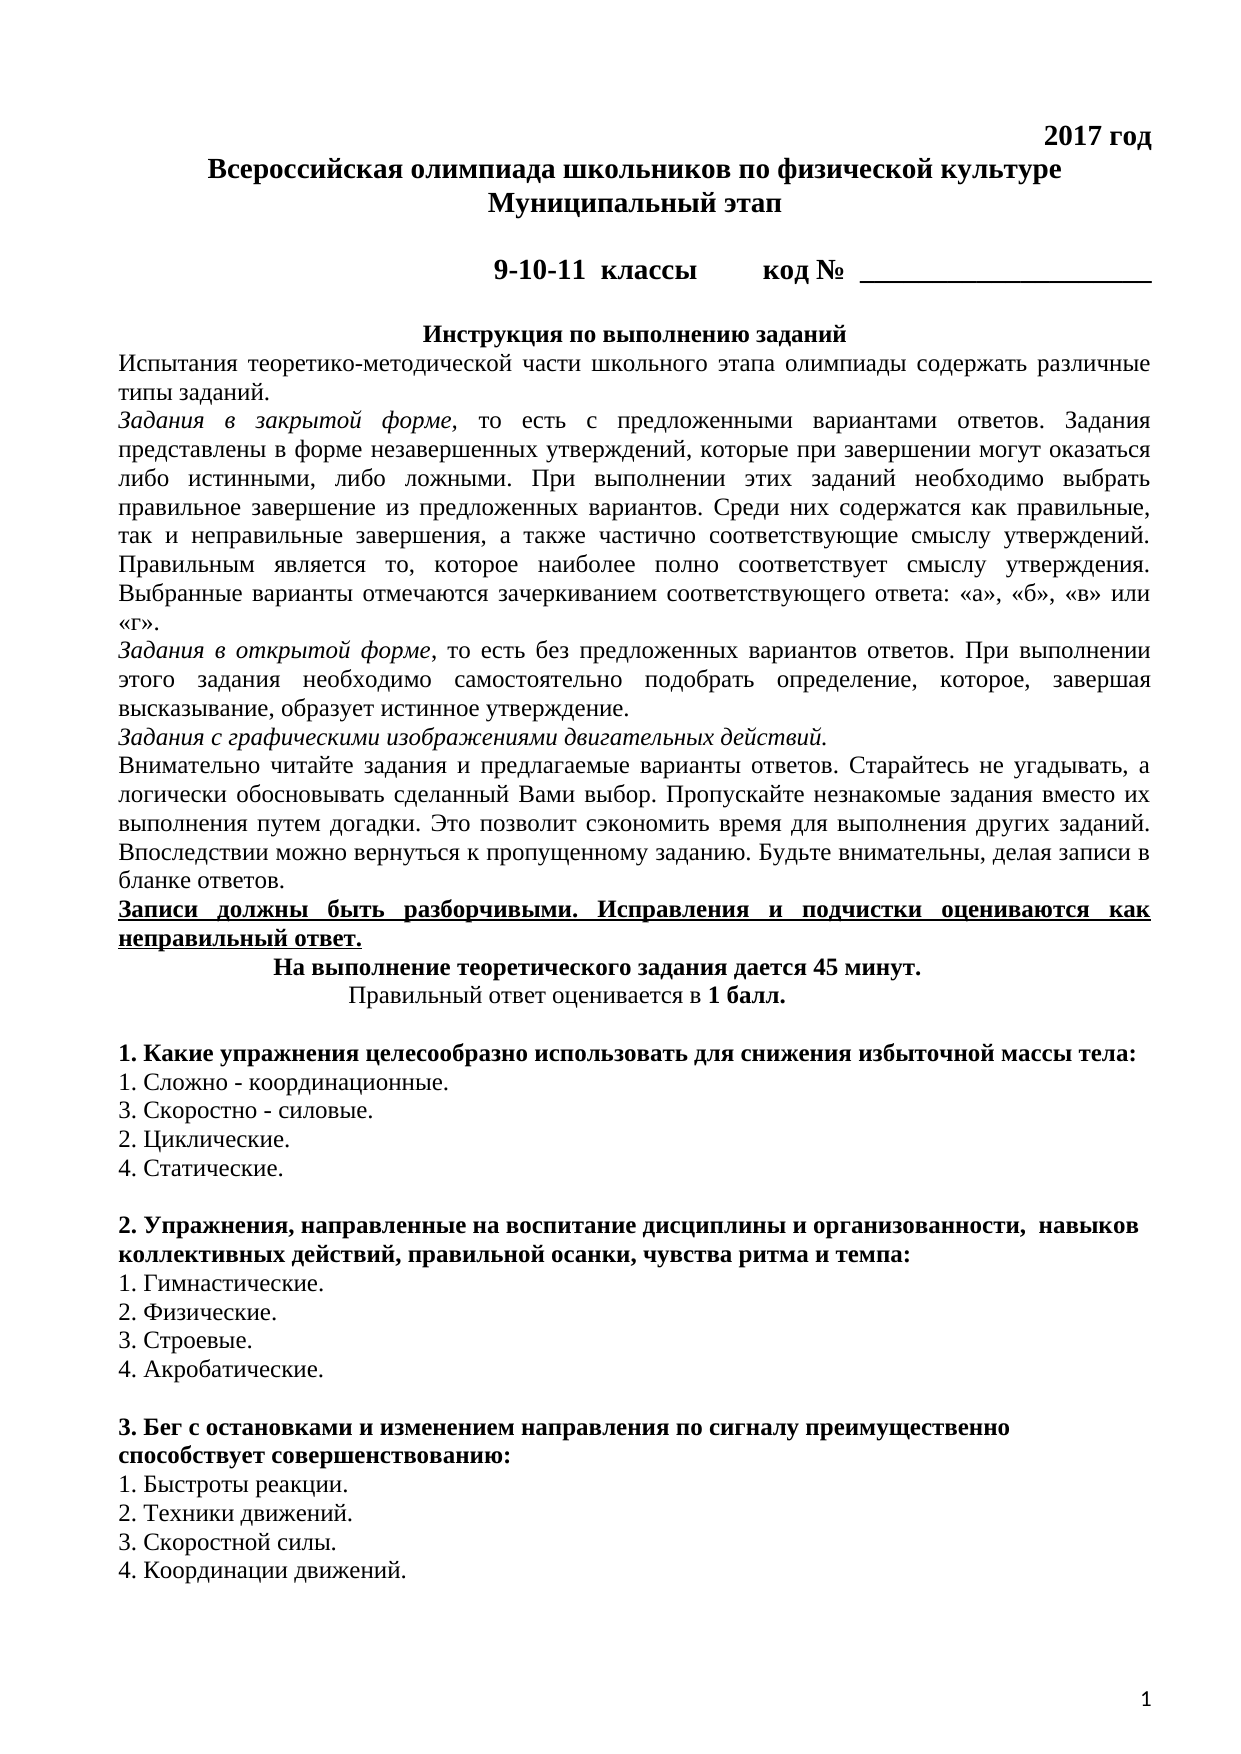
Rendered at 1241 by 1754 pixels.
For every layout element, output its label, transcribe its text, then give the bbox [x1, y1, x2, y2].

text 2. Техники движений. [118, 1498, 1152, 1527]
text 4. Статические. [118, 1153, 1152, 1182]
text Всероссийская олимпиада школьников по физической культуре [118, 152, 1152, 185]
text Задания с графическими изображениями двигательных действий. [118, 722, 1152, 751]
text 3. Строевые. [118, 1326, 1152, 1354]
text Инструкция по выполнению заданий [118, 319, 1152, 348]
text Внимательно читайте задания и предлагаемые варианты ответов. Старайтесь не угадывать, а логически обосновывать сделанный Вами выбор. Пропускайте незнакомые задания вместо их выполнения путем догадки. Это позволит сэкономить время для выполнения других заданий. Впоследствии можно вернуться к пропущенному заданию. Будьте внимательны, делая записи в бланке ответов. [118, 751, 1152, 894]
text 2. Упражнения, направленные на воспитание дисциплины и организованности, навыков коллективных действий, правильной осанки, чувства ритма и темпа: [118, 1211, 1152, 1268]
text 2017 год [118, 118, 1152, 152]
text 3. Бег с остановками и изменением направления по сигналу преимущественно способствует совершенствованию: [118, 1412, 1152, 1469]
text 1. Сложно - координационные. [118, 1067, 1152, 1096]
text 4. Координации движений. [118, 1556, 1152, 1584]
text Задания в закрытой форме, то есть с предложенными вариантами ответов. Задания представлены в форме незавершенных утверждений, которые при завершении могут оказаться либо истинными, либо ложными. При выполнении этих заданий необходимо выбрать правильное завершение из предложенных вариантов. Среди них содержатся как правильные, так и неправильные завершения, а также частично соответствующие смыслу утверждений. Правильным является то, которое наиболее полно соответствует смыслу утверждения. Выбранные варианты отмечаются зачеркиванием соответствующего ответа: «а», «б», «в» или «г». [118, 406, 1152, 636]
text 2. Физические. [118, 1297, 1152, 1326]
text Записи должны быть разборчивыми. Исправления и подчистки оцениваются как неправильный ответ. [118, 894, 1152, 952]
text 4. Акробатические. [118, 1354, 1152, 1383]
text На выполнение теоретического задания дается 45 минут. [118, 952, 1152, 981]
text 9-10-11 классы код № ____________________ [118, 252, 1152, 286]
text 1. Какие упражнения целесообразно использовать для снижения избыточной массы тела: [118, 1038, 1152, 1067]
text Муниципальный этап [118, 185, 1152, 219]
text 1. Быстроты реакции. [118, 1469, 1152, 1498]
text Испытания теоретико-методической части школьного этапа олимпиады содержать различные типы заданий. [118, 348, 1152, 406]
text Задания в открытой форме, то есть без предложенных вариантов ответов. При выполнении этого задания необходимо самостоятельно подобрать определение, которое, завершая высказывание, образует истинное утверждение. [118, 636, 1152, 722]
text 1. Гимнастические. [118, 1268, 1152, 1297]
text Правильный ответ оценивается в 1 балл. [118, 981, 1152, 1009]
text 3. Скоростной силы. [118, 1527, 1152, 1556]
text 3. Скоростно - силовые. [118, 1096, 1152, 1124]
text 2. Циклические. [118, 1124, 1152, 1153]
